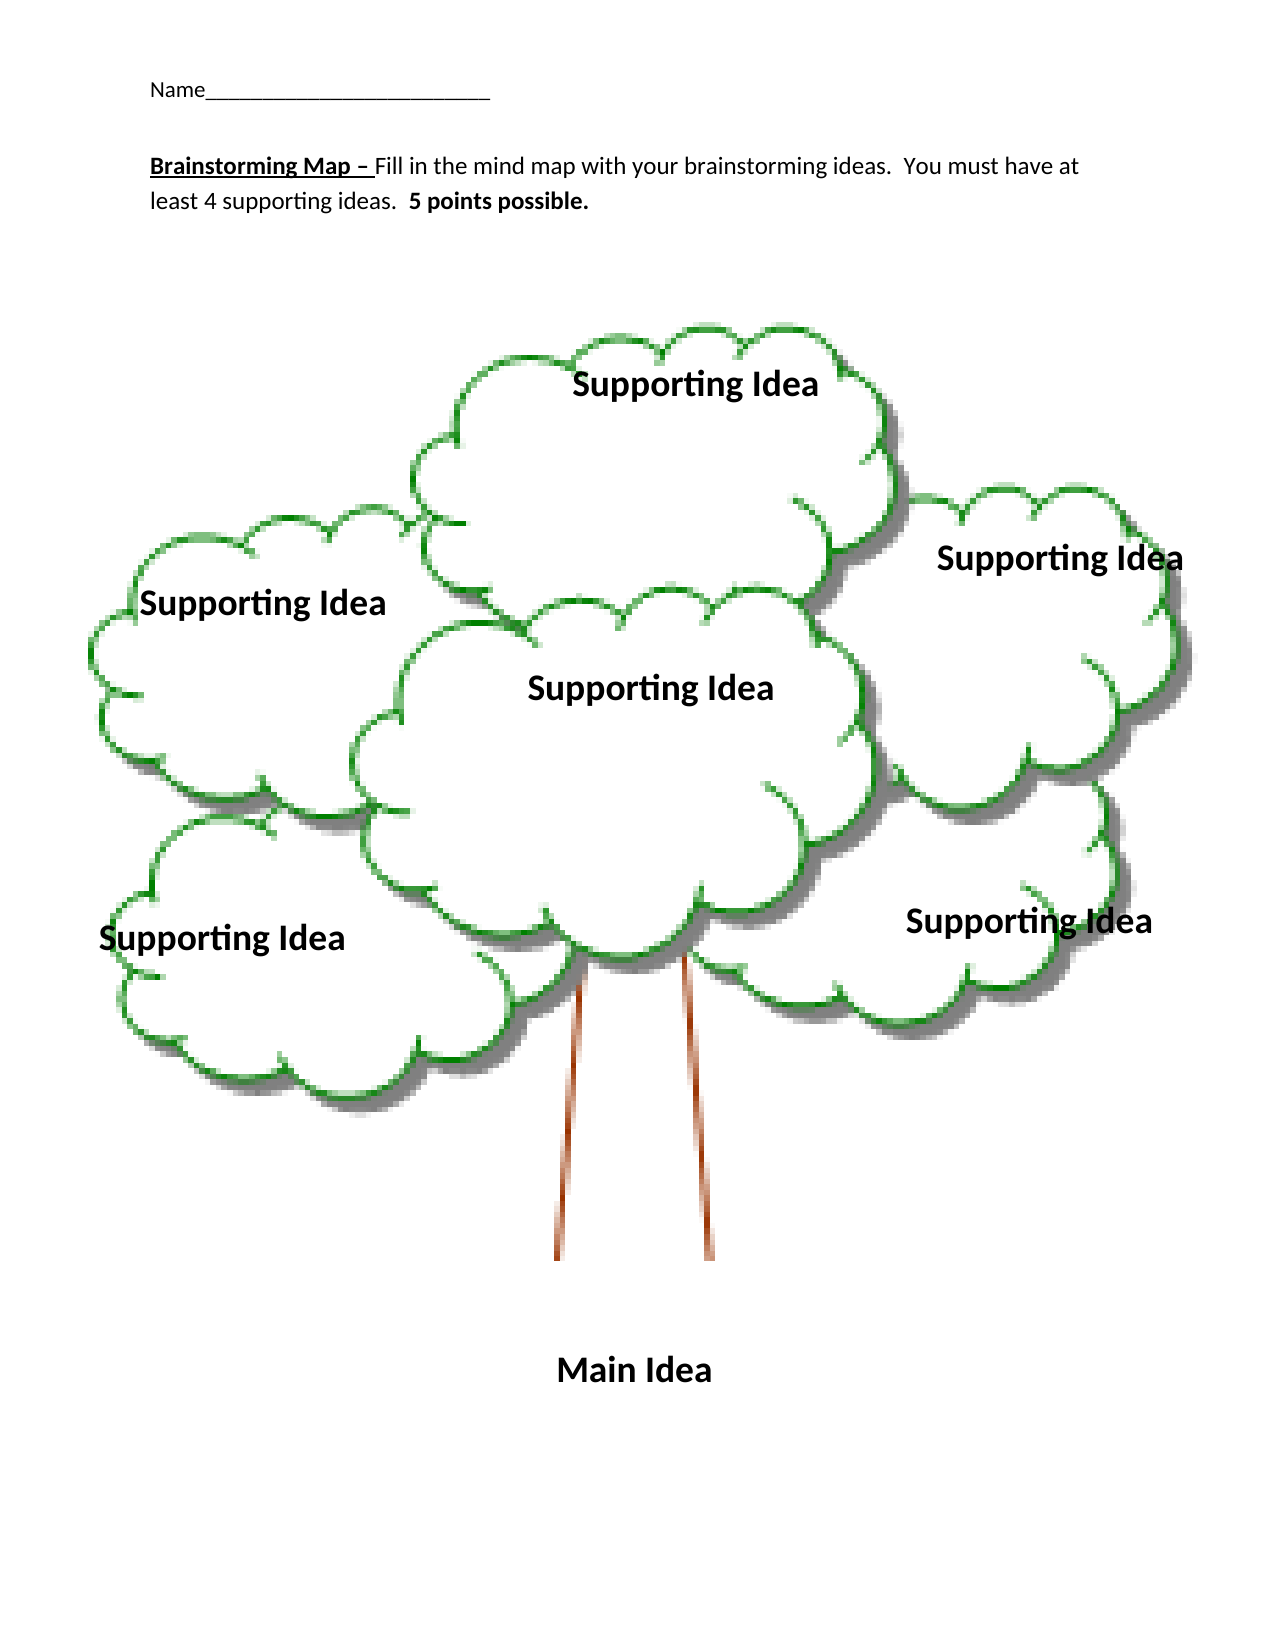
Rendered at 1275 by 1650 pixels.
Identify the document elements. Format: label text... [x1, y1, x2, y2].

text Brainstorming Map – Fill in the mind map with your brainstorming ideas. You must have at least 4 supporting ideas. 5 points possible. [150, 150, 1125, 216]
picture [0, 281, 1275, 1261]
